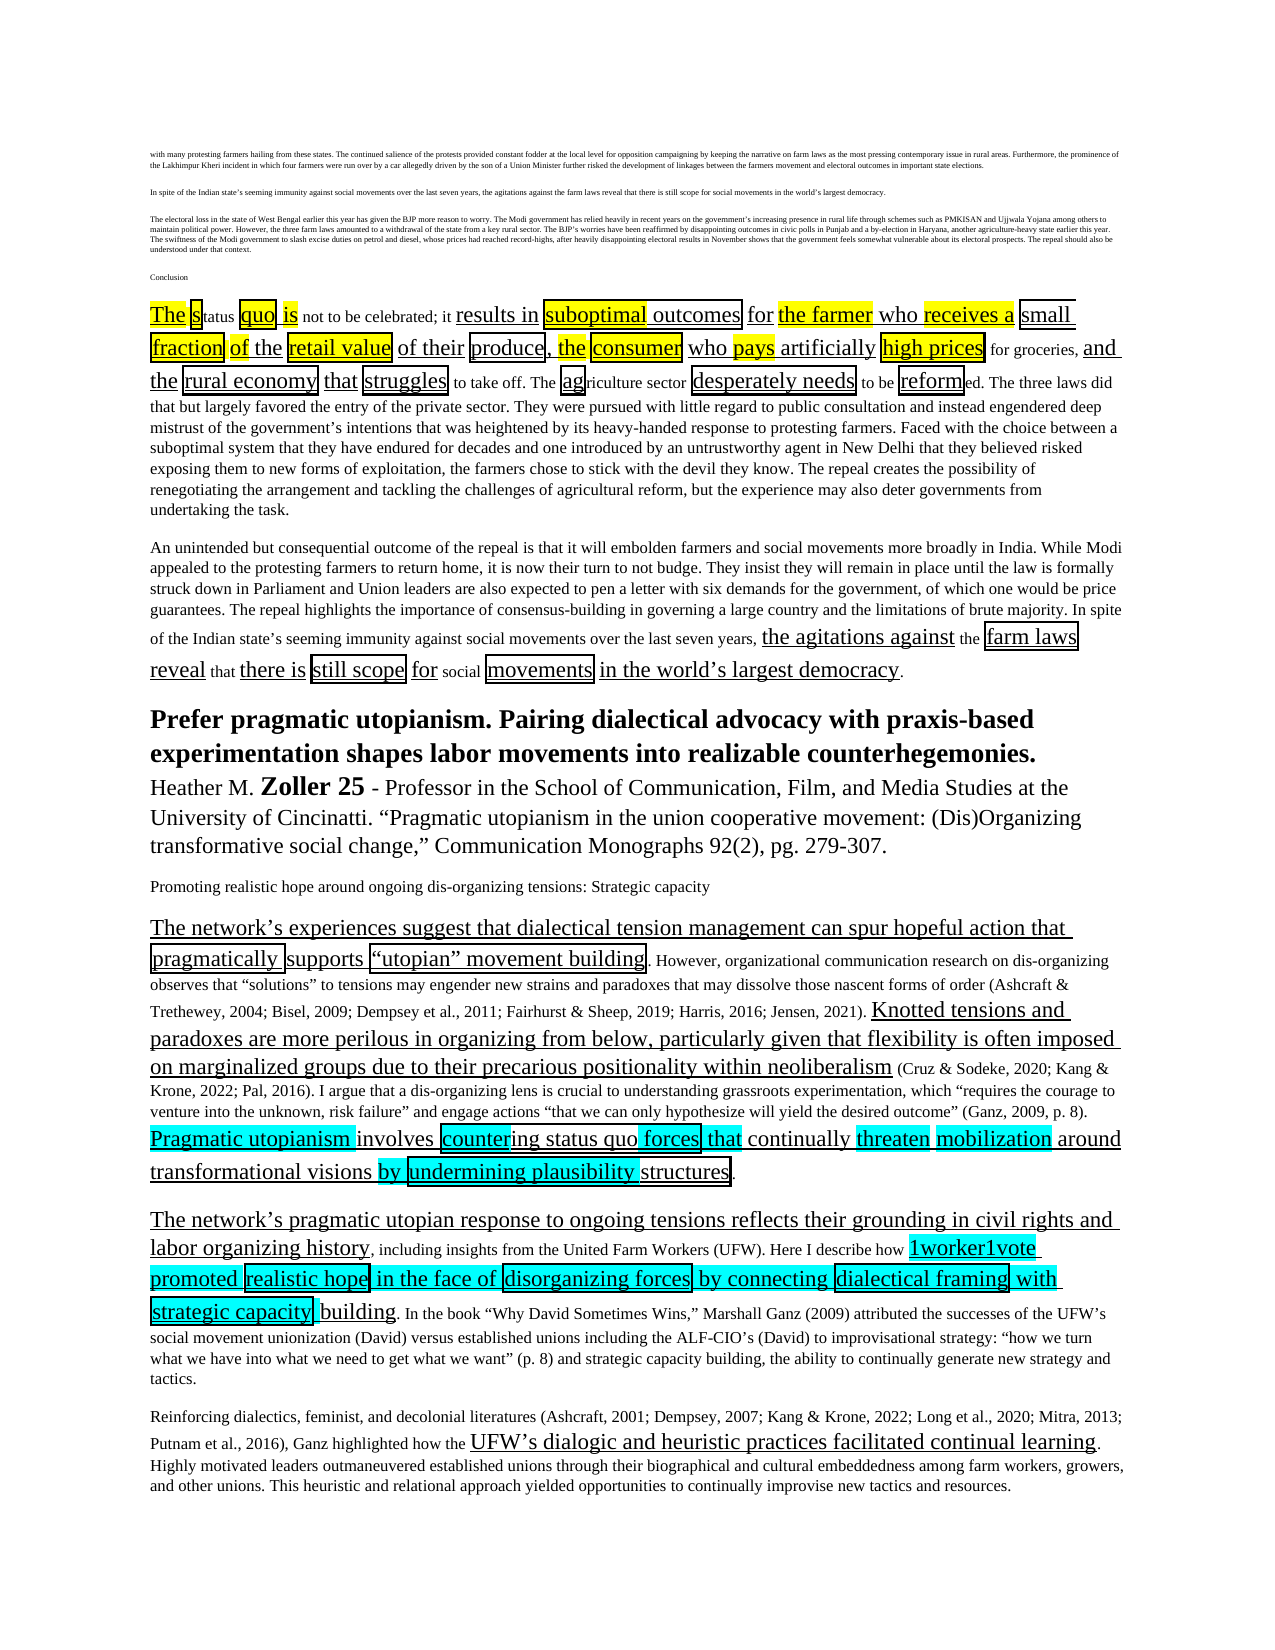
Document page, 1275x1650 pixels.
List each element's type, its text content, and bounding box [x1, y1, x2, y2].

text Heather M. Zoller 25 - Professor in the School of Communication, Film, and Media Studies at the University of Cincinatti. “Pragmatic utopianism in the union cooperative movement: (Dis)Organizing transformative social change,” Communication Monographs 92(2), pg. 279-307. [150, 770, 1125, 858]
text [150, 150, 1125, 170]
text The network’s pragmatic utopian response to ongoing tensions reflects their grounding in civil rights and labor organizing history, including insights from the United Farm Workers (UFW). Here I describe how 1worker1vote promoted realistic hope in the face of disorganizing forces by connecting dialectical framing with strategic capacity building. In the book “Why David Sometimes Wins,” Marshall Ganz (2009) attributed the successes of the UFW’s social movement unionization (David) versus established unions including the ALF-CIO’s (David) to improvisational strategy: “how we turn what we have into what we need to get what we want” (p. 8) and strategic capacity building, the ability to continually generate new strategy and tactics. [150, 1206, 1125, 1388]
text Promoting realistic hope around ongoing dis-organizing tensions: Strategic capacity [150, 877, 1125, 896]
subtitle Prefer pragmatic utopianism. Pairing dialectical advocacy with praxis-based experimentation shapes labor movements into realizable counterhegemonies. [150, 703, 1125, 768]
text The network’s experiences suggest that dialectical tension management can spur hopeful action that pragmatically supports “utopian” movement building. However, organizational communication research on dis-organizing observes that “solutions” to tensions may engender new strains and paradoxes that may dissolve those nascent forms of order (Ashcraft & Trethewey, 2004; Bisel, 2009; Dempsey et al., 2011; Fairhurst & Sheep, 2019; Harris, 2016; Jensen, 2021). Knotted tensions and paradoxes are more perilous in organizing from below, particularly given that flexibility is often imposed on marginalized groups due to their precarious positionality within neoliberalism (Cruz & Sodeke, 2020; Kang & Krone, 2022; Pal, 2016). I argue that a dis-organizing lens is crucial to understanding grassroots experimentation, which “requires the courage to venture into the unknown, risk failure” and engage actions “that we can only hypothesize will yield the desired outcome” (Ganz, 2009, p. 8). Pragmatic utopianism involves countering status quo forces that continually threaten mobilization around transformational visions by undermining plausibility structures. [150, 914, 1125, 1187]
text The status quo is not to be celebrated; it results in suboptimal outcomes for the farmer who receives a small fraction of the retail value of their produce, the consumer who pays artificially high prices for groceries, and the rural economy that struggles to take off. The agriculture sector desperately needs to be reformed. The three laws did that but largely favored the entry of the private sector. They were pursued with little regard to public consultation and instead engendered deep mistrust of the government’s intentions that was heightened by its heavy-handed response to protesting farmers. Faced with the choice between a suboptimal system that they have endured for decades and one introduced by an untrustworthy agent in New Delhi that they believed risked exposing them to new forms of exploitation, the farmers chose to stick with the devil they know. The repeal creates the possibility of renegotiating the arrangement and tackling the challenges of agricultural reform, but the experience may also deter governments from undertaking the task. [150, 299, 1125, 519]
text Reinforcing dialectics, feminist, and decolonial literatures (Ashcraft, 2001; Dempsey, 2007; Kang & Krone, 2022; Long et al., 2020; Mitra, 2013; Putnam et al., 2016), Ganz highlighted how the UFW’s dialogic and heuristic practices facilitated continual learning. Highly motivated leaders outmaneuvered established unions through their biographical and cultural embeddedness among farm workers, growers, and other unions. This heuristic and relational approach yielded opportunities to continually improvise new tactics and resources. [150, 1406, 1125, 1495]
text An unintended but consequential outcome of the repeal is that it will embolden farmers and social movements more broadly in India. While Modi appealed to the protesting farmers to return home, it is now their turn to not budge. They insist they will remain in place until the law is formally struck down in Parliament and Union leaders are also expected to pen a letter with six demands for the government, of which one would be price guarantees. The repeal highlights the importance of consensus-building in governing a large country and the limitations of brute majority. In spite of the Indian state’s seeming immunity against social movements over the last seven years, the agitations against the farm laws reveal that there is still scope for social movements in the world’s largest democracy. [150, 537, 1125, 684]
